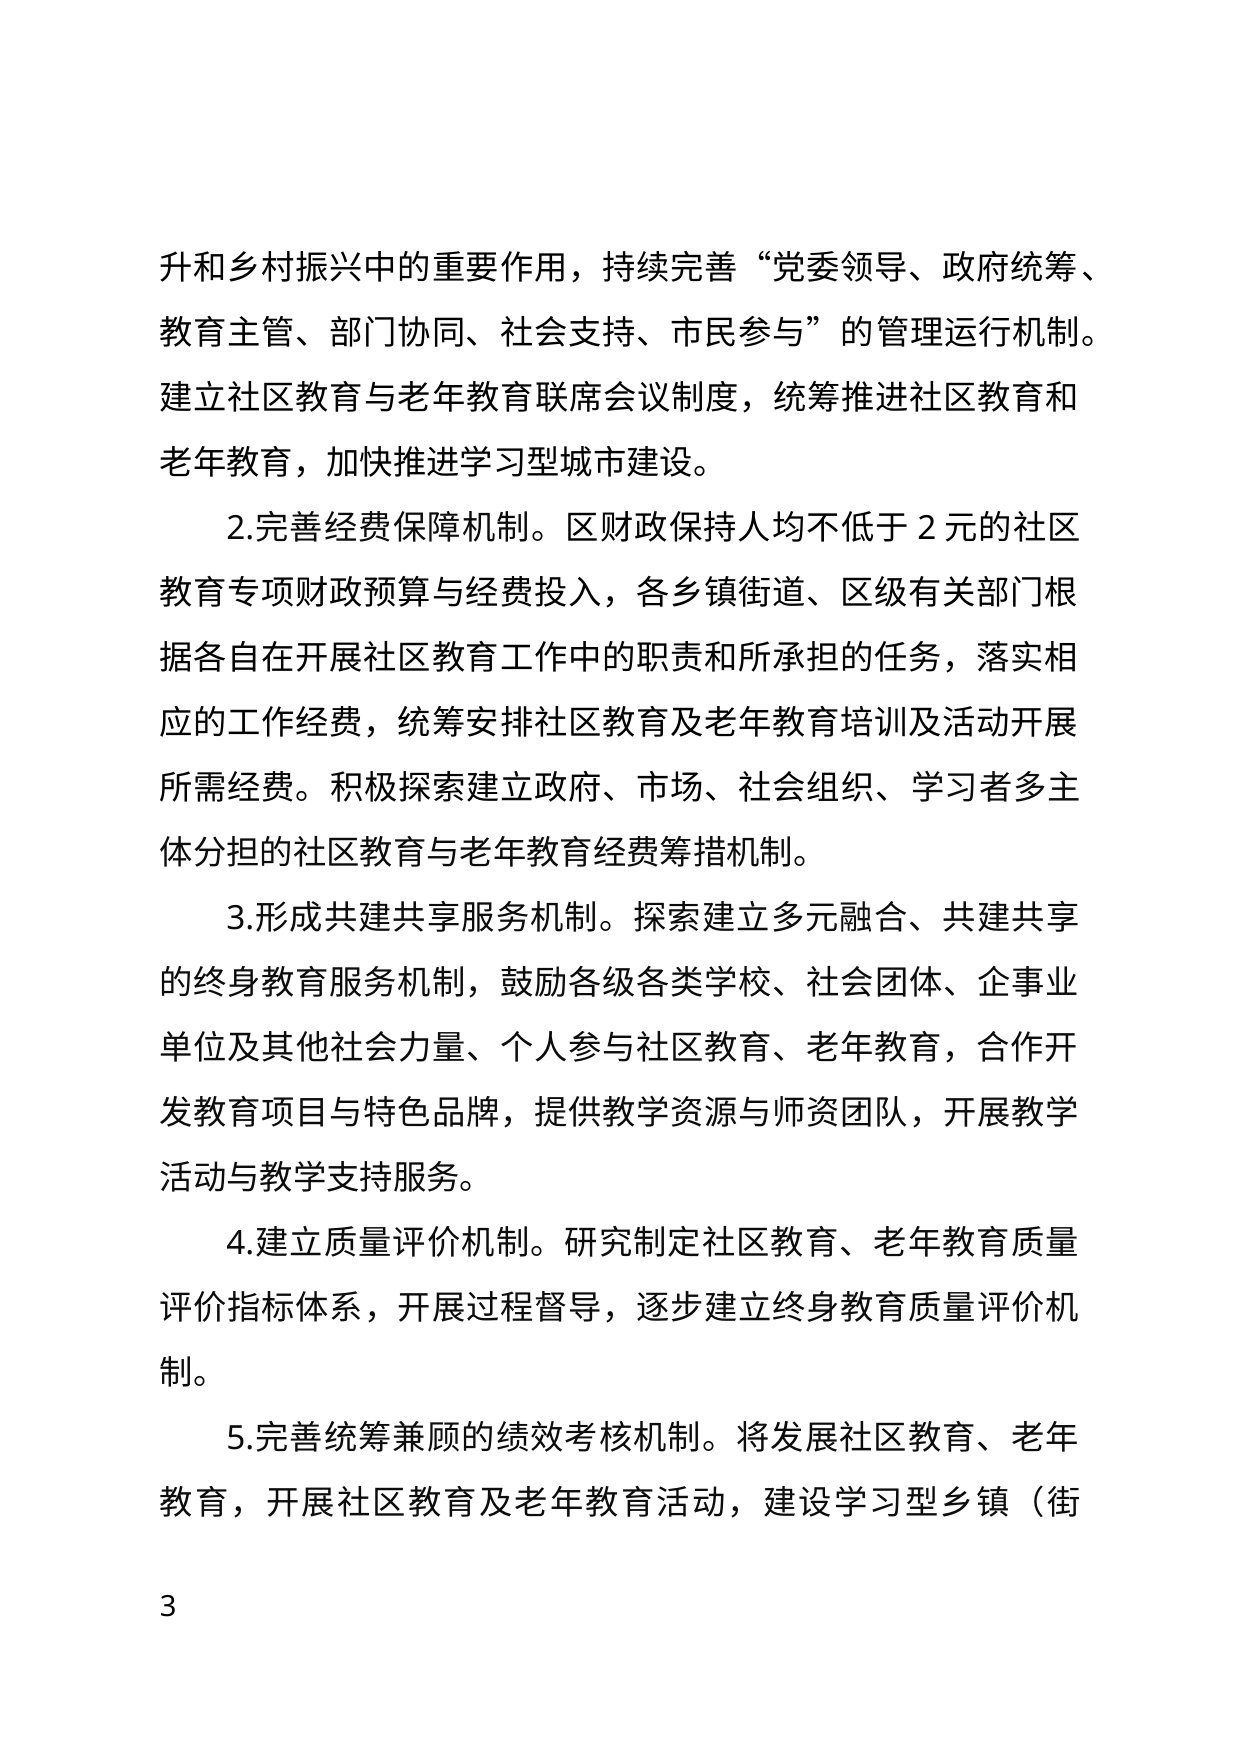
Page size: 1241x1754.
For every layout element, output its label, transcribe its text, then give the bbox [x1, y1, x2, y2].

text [159, 1403, 1081, 1533]
text 4.建立质量评价机制。研究制定社区教育、老年教育质量评价指标体系，开展过程督导，逐步建立终身教育质量评价机制。 [159, 1208, 1081, 1403]
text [159, 233, 1081, 493]
text 3.形成共建共享服务机制。探索建立多元融合、共建共享的终身教育服务机制，鼓励各级各类学校、社会团体、企事业单位及其他社会力量、个人参与社区教育、老年教育，合作开发教育项目与特色品牌，提供教学资源与师资团队，开展教学活动与教学支持服务。 [159, 883, 1081, 1208]
text 2.完善经费保障机制。区财政保持人均不低于2元的社区教育专项财政预算与经费投入，各乡镇街道、区级有关部门根据各自在开展社区教育工作中的职责和所承担的任务，落实相应的工作经费，统筹安排社区教育及老年教育培训及活动开展所需经费。积极探索建立政府、市场、社会组织、学习者多主体分担的社区教育与老年教育经费筹措机制。 [159, 493, 1081, 883]
